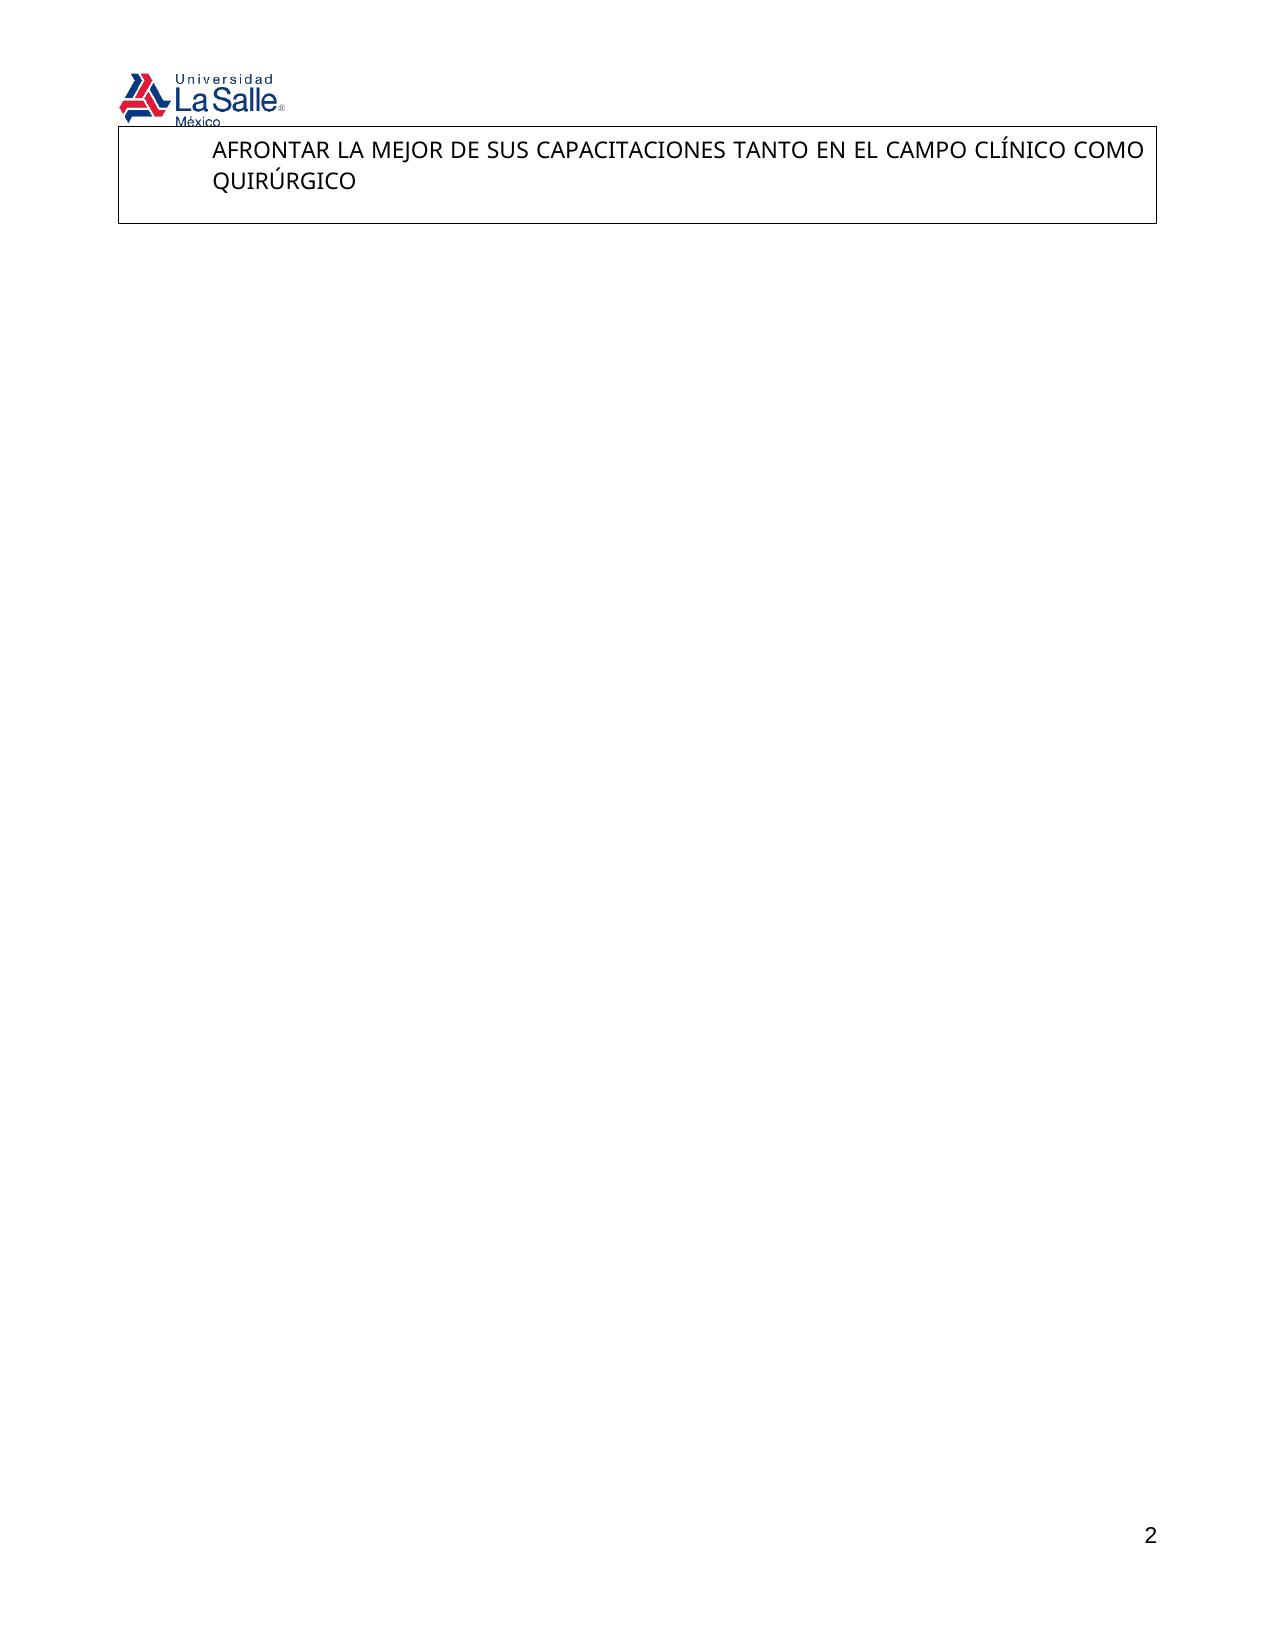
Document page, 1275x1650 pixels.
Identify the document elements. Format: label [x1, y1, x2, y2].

picture [118, 73, 286, 126]
table_header [119, 127, 1156, 222]
